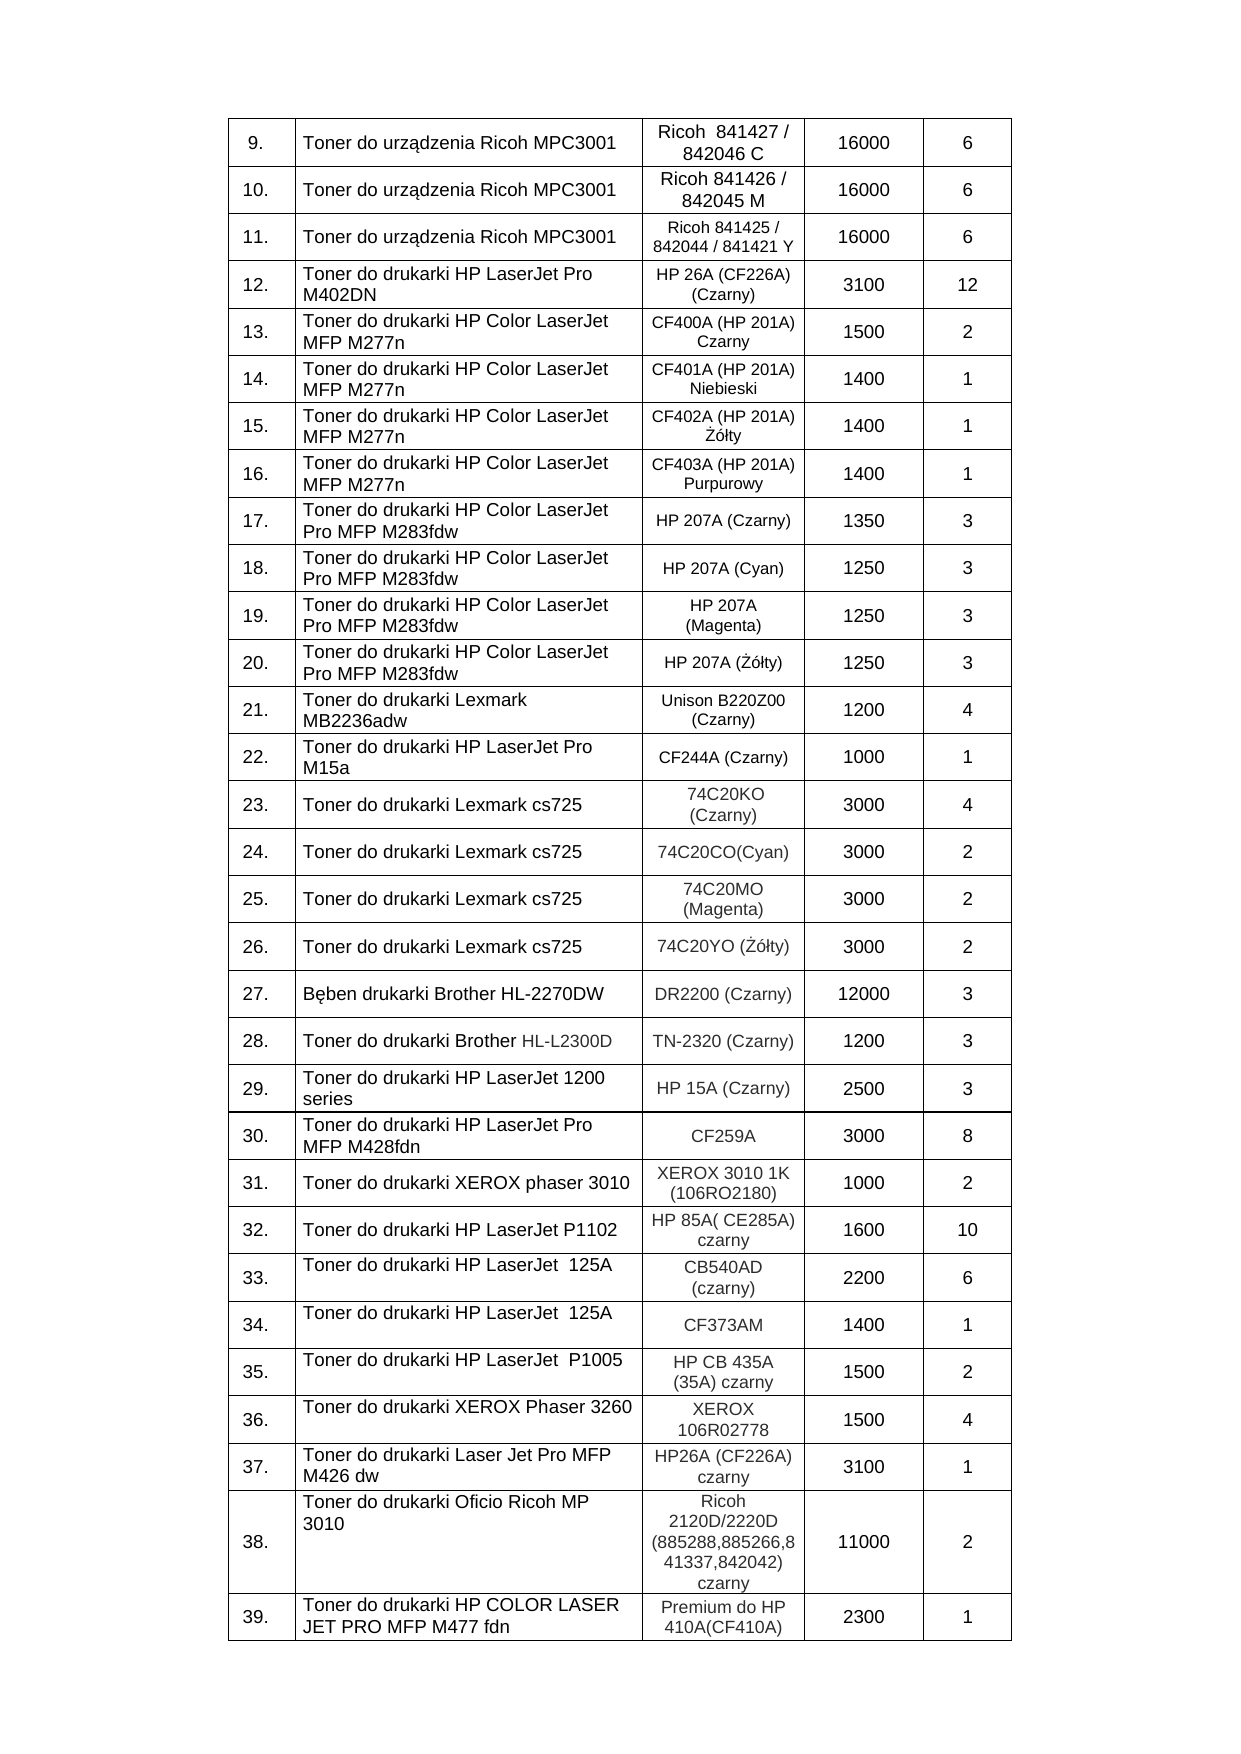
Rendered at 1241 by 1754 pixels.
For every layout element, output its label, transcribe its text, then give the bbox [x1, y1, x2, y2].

table_cell 3000 [805, 781, 923, 828]
table_cell [229, 261, 295, 307]
table_cell CF373AM [643, 1302, 804, 1348]
table_cell [229, 1160, 295, 1206]
table_cell CF259A [643, 1113, 804, 1159]
table_cell CF403A (HP 201A) Purpurowy [643, 450, 804, 497]
table_cell HP26A (CF226A) czarny [643, 1444, 804, 1490]
table_cell 1250 [805, 545, 923, 591]
table_cell 3 [924, 592, 1011, 638]
table_cell [229, 640, 295, 686]
table_cell 3 [924, 640, 1011, 686]
table_cell 2 [924, 876, 1011, 922]
table_cell HP 15A (Czarny) [643, 1065, 804, 1111]
table_cell 1500 [805, 1349, 923, 1395]
table_cell [229, 356, 295, 402]
table_cell XEROX 106R02778 [643, 1396, 804, 1442]
table_cell 4 [924, 1396, 1011, 1442]
table_cell Ricoh 2120D/2220D (885288,885266,841337,842042) czarny [643, 1491, 804, 1593]
table_cell 1000 [805, 734, 923, 780]
table_cell Toner do drukarki Lexmark cs725 [296, 876, 642, 922]
table_cell Toner do drukarki Oficio Ricoh MP 3010 [296, 1491, 642, 1593]
table_cell CF400A (HP 201A) Czarny [643, 309, 804, 355]
table_cell [229, 1349, 295, 1395]
table_cell 1 [924, 1444, 1011, 1490]
table_cell HP 207A (Magenta) [643, 592, 804, 638]
table_cell 1600 [805, 1207, 923, 1253]
table_cell [229, 1491, 295, 1593]
table_cell Toner do drukarki Lexmark cs725 [296, 781, 642, 828]
table_cell XEROX 3010 1K (106RO2180) [643, 1160, 804, 1206]
table_cell [229, 971, 295, 1017]
table_cell 2300 [805, 1594, 923, 1640]
table_cell CB540AD (czarny) [643, 1254, 804, 1301]
table_cell [229, 592, 295, 638]
table_cell 1250 [805, 640, 923, 686]
table_cell 6 [924, 214, 1011, 260]
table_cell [296, 119, 642, 166]
table_cell HP 207A (Czarny) [643, 498, 804, 544]
table_cell Toner do drukarki HP Color LaserJet MFP M277n [296, 309, 642, 355]
table_cell Toner do drukarki HP LaserJet 1200 series [296, 1065, 642, 1111]
table_cell HP 207A (Cyan) [643, 545, 804, 591]
table_cell [229, 1207, 295, 1253]
table_cell [229, 1113, 295, 1159]
table_cell Toner do drukarki Lexmark MB2236adw [296, 687, 642, 733]
table_cell Ricoh 841427 / 842046 C [643, 119, 804, 166]
table_cell [229, 1018, 295, 1064]
table_cell 74C20MO (Magenta) [643, 876, 804, 922]
table_cell [229, 309, 295, 355]
table_cell Toner do drukarki Brother HL-L2300D [296, 1018, 642, 1064]
table_cell Bęben drukarki Brother HL-2270DW [296, 971, 642, 1017]
table_cell 3 [924, 971, 1011, 1017]
table_cell 10 [924, 1207, 1011, 1253]
table_cell Toner do drukarki HP Color LaserJet Pro MFP M283fdw [296, 640, 642, 686]
table_cell [229, 167, 295, 213]
table_cell [229, 781, 295, 828]
table_cell 2 [924, 1491, 1011, 1593]
table_cell [229, 450, 295, 497]
table_cell Toner do drukarki HP LaserJet P1005 [296, 1349, 642, 1395]
table_cell 3 [924, 1018, 1011, 1064]
table_cell CF401A (HP 201A) Niebieski [643, 356, 804, 402]
table_cell 4 [924, 687, 1011, 733]
table_cell Ricoh 841425 / 842044 / 841421 Y [643, 214, 804, 260]
table_cell 3000 [805, 1113, 923, 1159]
table_cell [229, 687, 295, 733]
table_cell Toner do drukarki Lexmark cs725 [296, 923, 642, 969]
table_cell 3100 [805, 261, 923, 307]
table_cell 74C20CO(Cyan) [643, 829, 804, 875]
table_cell Toner do drukarki HP Color LaserJet MFP M277n [296, 403, 642, 449]
table_cell 2 [924, 923, 1011, 969]
table_cell 1000 [805, 1160, 923, 1206]
table_cell Toner do drukarki HP LaserJet 125A [296, 1254, 642, 1301]
table_cell HP 26A (CF226A) (Czarny) [643, 261, 804, 307]
table_cell 11000 [805, 1491, 923, 1593]
table_cell Unison B220Z00 (Czarny) [643, 687, 804, 733]
table_cell 3 [924, 498, 1011, 544]
table_cell 12 [924, 261, 1011, 307]
table_cell 1 [924, 1594, 1011, 1640]
table_cell 1200 [805, 1018, 923, 1064]
table_cell 2 [924, 1160, 1011, 1206]
table_cell 6 [924, 119, 1011, 166]
table_cell 2 [924, 1349, 1011, 1395]
table_cell HP 85A( CE285A) czarny [643, 1207, 804, 1253]
table_cell [229, 545, 295, 591]
table_cell Toner do drukarki HP Color LaserJet Pro MFP M283fdw [296, 498, 642, 544]
table_cell 16000 [805, 119, 923, 166]
table_cell [229, 119, 295, 166]
table_cell 3 [924, 545, 1011, 591]
table_cell 1400 [805, 403, 923, 449]
table_cell Ricoh 841426 / 842045 M [643, 167, 804, 213]
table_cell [296, 1594, 642, 1640]
table_cell 3000 [805, 876, 923, 922]
table_cell 1 [924, 450, 1011, 497]
table_cell Toner do drukarki HP Color LaserJet Pro MFP M283fdw [296, 545, 642, 591]
table_cell [229, 1594, 295, 1640]
table_cell [229, 734, 295, 780]
table_cell Toner do drukarki HP LaserJet Pro M15a [296, 734, 642, 780]
table_cell CF244A (Czarny) [643, 734, 804, 780]
table_cell 2500 [805, 1065, 923, 1111]
table_cell 3 [924, 1065, 1011, 1111]
table_cell Toner do drukarki HP LaserJet Pro M402DN [296, 261, 642, 307]
table_cell 1400 [805, 356, 923, 402]
table_cell 16000 [805, 167, 923, 213]
table_cell 6 [924, 167, 1011, 213]
table_cell TN-2320 (Czarny) [643, 1018, 804, 1064]
table_cell HP CB 435A (35A) czarny [643, 1349, 804, 1395]
table_cell [229, 1444, 295, 1490]
table_cell 1400 [805, 450, 923, 497]
table_cell [229, 923, 295, 969]
table_cell [229, 403, 295, 449]
table_cell 1500 [805, 1396, 923, 1442]
table_cell 74C20YO (Żółty) [643, 923, 804, 969]
table_cell [229, 1396, 295, 1442]
table_cell Toner do urządzenia Ricoh MPC3001 [296, 214, 642, 260]
table_cell Toner do drukarki HP Color LaserJet Pro MFP M283fdw [296, 592, 642, 638]
table_cell [229, 876, 295, 922]
table_cell 1400 [805, 1302, 923, 1348]
table_cell 16000 [805, 214, 923, 260]
table_cell Toner do drukarki Lexmark cs725 [296, 829, 642, 875]
table_cell Premium do HP 410A(CF410A) czarny [643, 1594, 804, 1640]
table_cell 8 [924, 1113, 1011, 1159]
table_cell [229, 498, 295, 544]
table_cell Toner do drukarki HP LaserJet P1102 [296, 1207, 642, 1253]
table_cell 3000 [805, 829, 923, 875]
table_cell Toner do drukarki XEROX phaser 3010 [296, 1160, 642, 1206]
table_cell [229, 829, 295, 875]
table_cell Toner do urządzenia Ricoh MPC3001 [296, 167, 642, 213]
table_cell [229, 214, 295, 260]
table_cell 6 [924, 1254, 1011, 1301]
table_cell 1 [924, 734, 1011, 780]
table_cell 1 [924, 356, 1011, 402]
table_cell 2 [924, 309, 1011, 355]
table_cell 3100 [805, 1444, 923, 1490]
table_cell 1350 [805, 498, 923, 544]
table_cell 1500 [805, 309, 923, 355]
table_cell Toner do drukarki HP Color LaserJet MFP M277n [296, 450, 642, 497]
table_cell CF402A (HP 201A) Żółty [643, 403, 804, 449]
table_cell 1 [924, 403, 1011, 449]
table_cell Toner do drukarki Laser Jet Pro MFP M426 dw [296, 1444, 642, 1490]
table_cell 4 [924, 781, 1011, 828]
table_cell Toner do drukarki HP Color LaserJet MFP M277n [296, 356, 642, 402]
table_cell HP 207A (Żółty) [643, 640, 804, 686]
table_cell 74C20KO (Czarny) [643, 781, 804, 828]
table_cell [229, 1302, 295, 1348]
table_cell 1250 [805, 592, 923, 638]
table_cell 3000 [805, 923, 923, 969]
table_cell 1200 [805, 687, 923, 733]
table_cell Toner do drukarki HP LaserJet Pro MFP M428fdn [296, 1113, 642, 1159]
table_cell 2200 [805, 1254, 923, 1301]
table_cell 12000 [805, 971, 923, 1017]
table_cell Toner do drukarki HP LaserJet 125A [296, 1302, 642, 1348]
table_cell [229, 1065, 295, 1111]
table_cell DR2200 (Czarny) [643, 971, 804, 1017]
table_cell Toner do drukarki XEROX Phaser 3260 [296, 1396, 642, 1442]
table_cell 2 [924, 829, 1011, 875]
table_cell 1 [924, 1302, 1011, 1348]
table_cell [229, 1254, 295, 1301]
